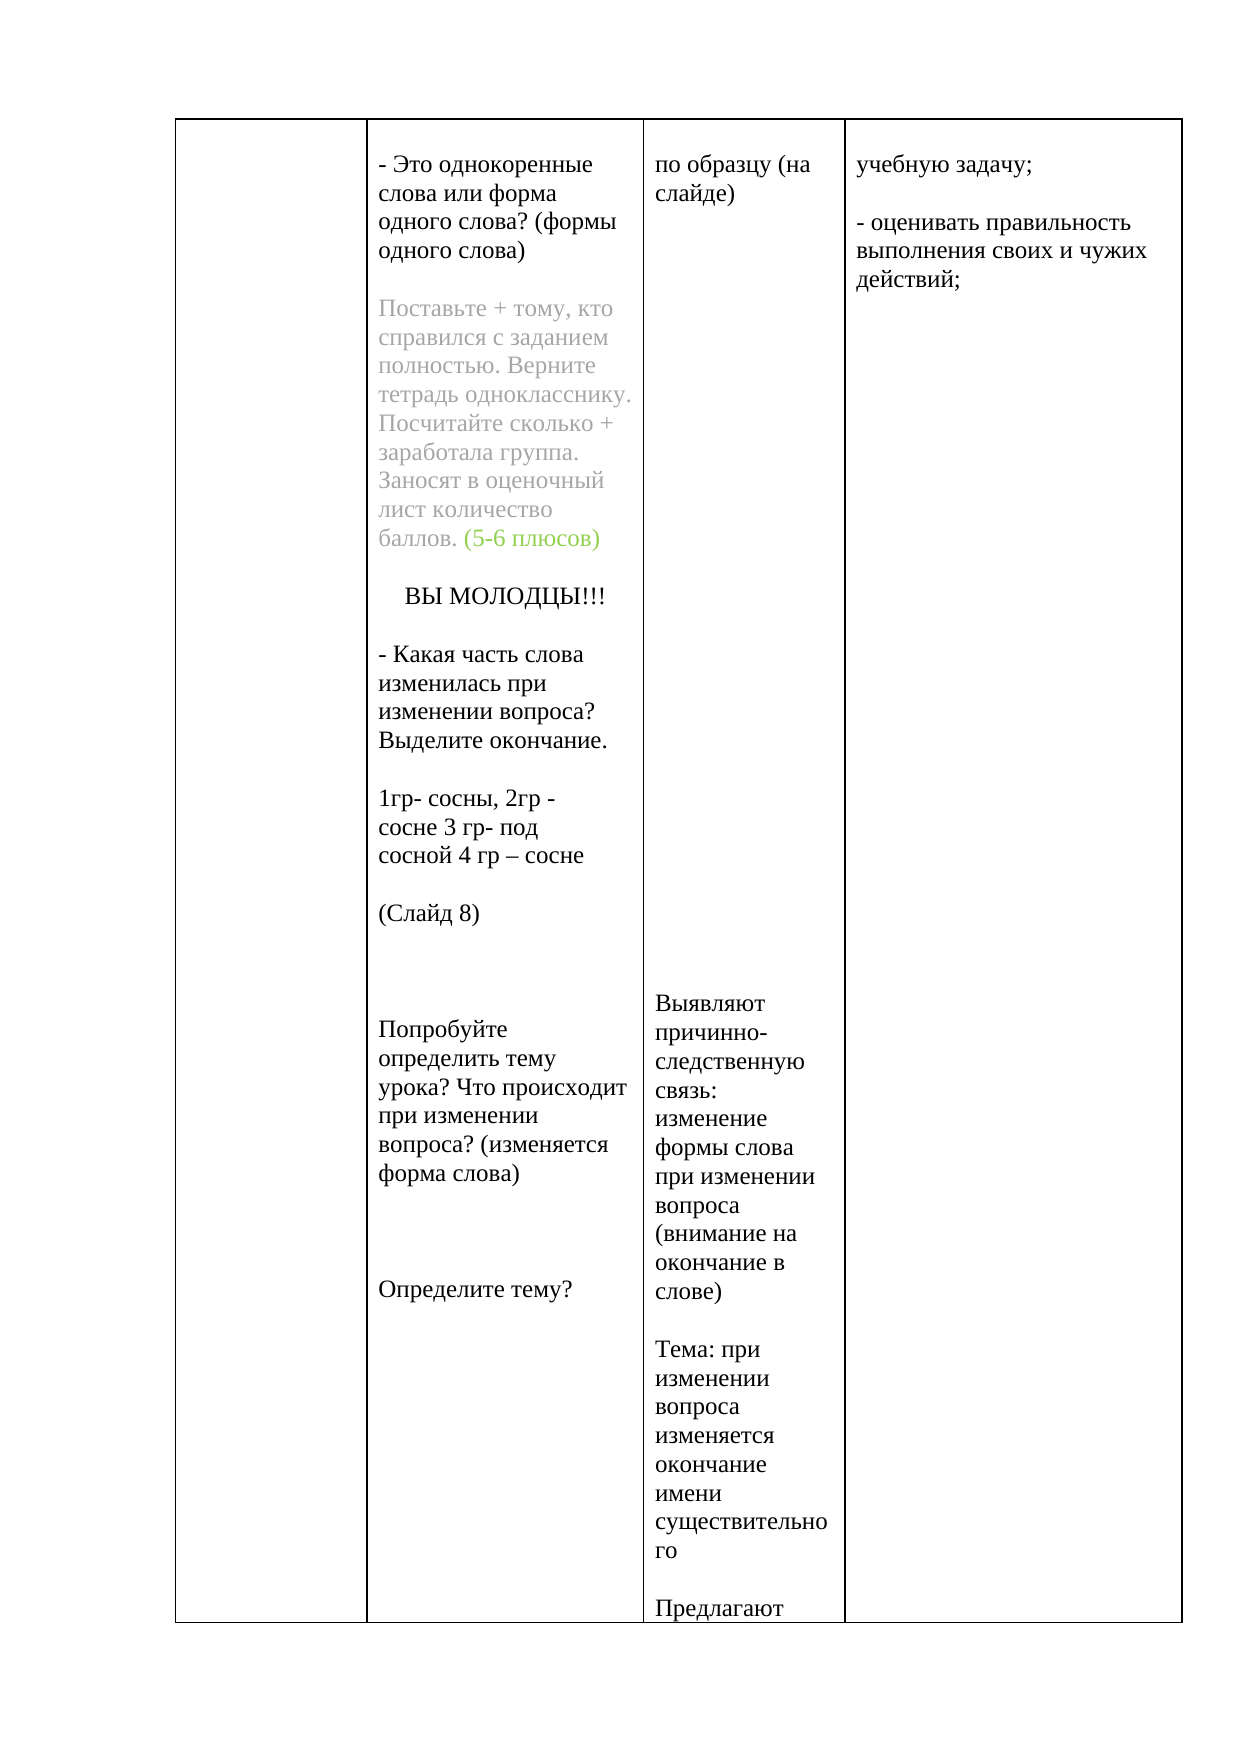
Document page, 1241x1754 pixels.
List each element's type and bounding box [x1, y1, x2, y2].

table_cell [846, 120, 1181, 1622]
table_cell [176, 120, 366, 1622]
table_cell [644, 120, 844, 1622]
table_cell [368, 120, 643, 1622]
